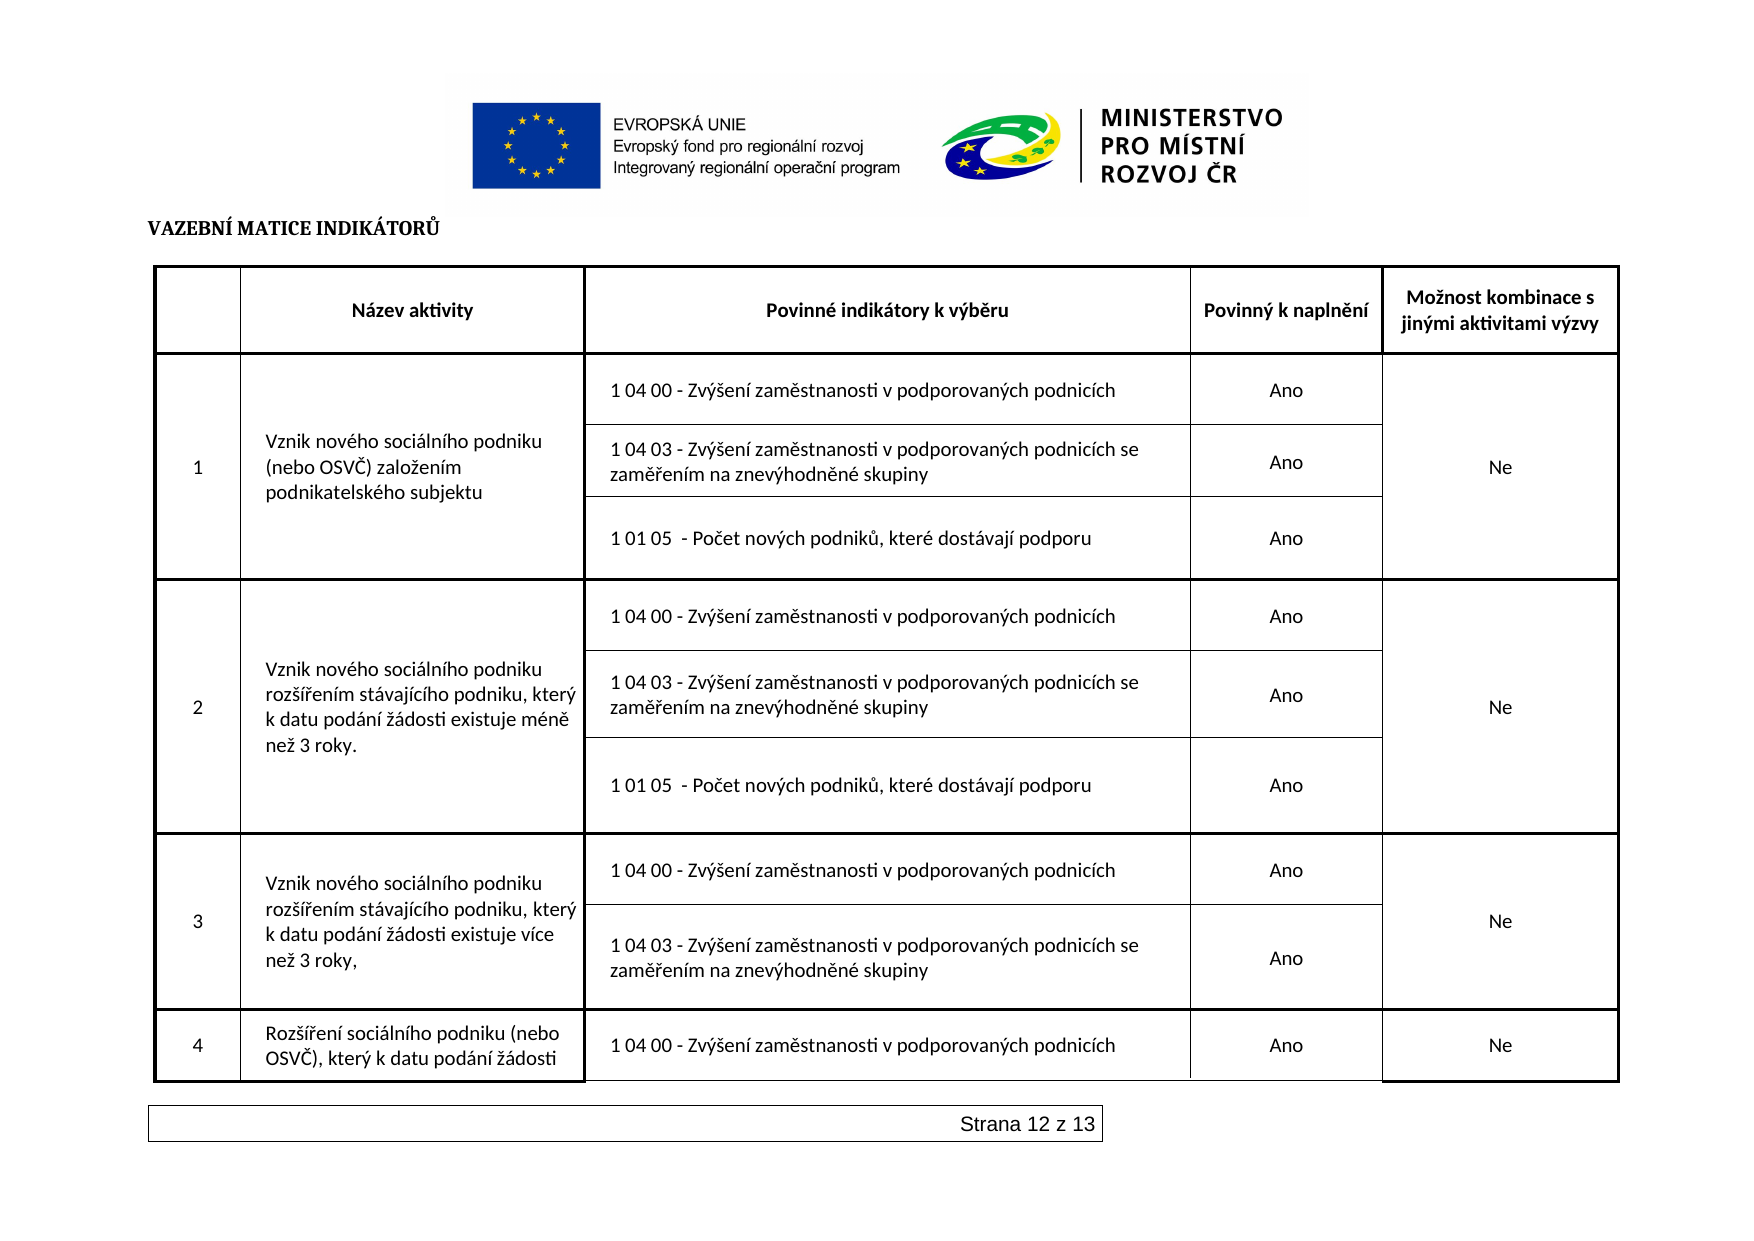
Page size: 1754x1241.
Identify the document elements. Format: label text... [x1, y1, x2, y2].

table_cell 4 [157, 1011, 240, 1079]
picture [444, 73, 1310, 217]
table_cell 1 04 00 - Zvýšení zaměstnanosti v podporovaných podnicích [586, 835, 1190, 904]
table_header Název aktivity [241, 268, 583, 352]
table_cell Vznik nového sociálního podniku (nebo OSVČ) založením podnikatelského subjektu [241, 355, 583, 578]
table_cell Ne [1383, 1011, 1617, 1079]
table_cell Ano [1191, 355, 1382, 424]
table_cell Ano [1191, 581, 1382, 650]
table_cell 1 01 05 - Počet nových podniků, které dostávají podporu [586, 497, 1190, 578]
table_cell 1 04 03 - Zvýšení zaměstnanosti v podporovaných podnicích se zaměřením na znevýhodněné skupiny [586, 651, 1190, 737]
table_cell 1 04 00 - Zvýšení zaměstnanosti v podporovaných podnicích [586, 1011, 1190, 1079]
table_cell Vznik nového sociálního podniku rozšířením stávajícího podniku, který k datu podání žádosti existuje více než 3 roky, [241, 835, 583, 1008]
table_cell 1 04 03 - Zvýšení zaměstnanosti v podporovaných podnicích se zaměřením na znevýhodněné skupiny [586, 905, 1190, 1008]
table_header Možnost kombinace s jinými aktivitami výzvy [1384, 268, 1617, 352]
table_cell 1 01 05 - Počet nových podniků, které dostávají podporu [586, 738, 1190, 832]
table_cell 3 [157, 835, 240, 1008]
table_cell Ano [1191, 497, 1382, 578]
table_cell Rozšíření sociálního podniku (nebo OSVČ), který k datu podání žádosti existuje méně než 3 roky [241, 1011, 583, 1079]
table_header Povinný k naplnění [1191, 268, 1381, 352]
table_cell Ne [1383, 355, 1617, 578]
table_cell 2 [157, 581, 240, 832]
table_cell Ano [1191, 651, 1382, 737]
table_cell 1 04 00 - Zvýšení zaměstnanosti v podporovaných podnicích [586, 581, 1190, 650]
table_cell Vznik nového sociálního podniku rozšířením stávajícího podniku, který k datu podání žádosti existuje méně než 3 roky. [241, 581, 583, 832]
table_cell 1 04 03 - Zvýšení zaměstnanosti v podporovaných podnicích se zaměřením na znevýhodněné skupiny [586, 425, 1190, 496]
table_cell Ano [1191, 738, 1382, 832]
table_cell Ne [1383, 835, 1617, 1008]
table_cell Ano [1191, 425, 1382, 496]
table_cell 1 04 00 - Zvýšení zaměstnanosti v podporovaných podnicích [586, 355, 1190, 424]
table_header Povinné indikátory k výběru [586, 268, 1190, 352]
table_header [157, 268, 240, 352]
table_cell Ne [1383, 581, 1617, 832]
table_cell 1 [157, 355, 240, 578]
table_cell Ano [1191, 905, 1382, 1008]
text VAZEBNÍ MATICE INDIKÁTORŮ [148, 217, 1606, 241]
table_cell Ano [1191, 835, 1382, 904]
table_cell Ano [1190, 1011, 1382, 1079]
